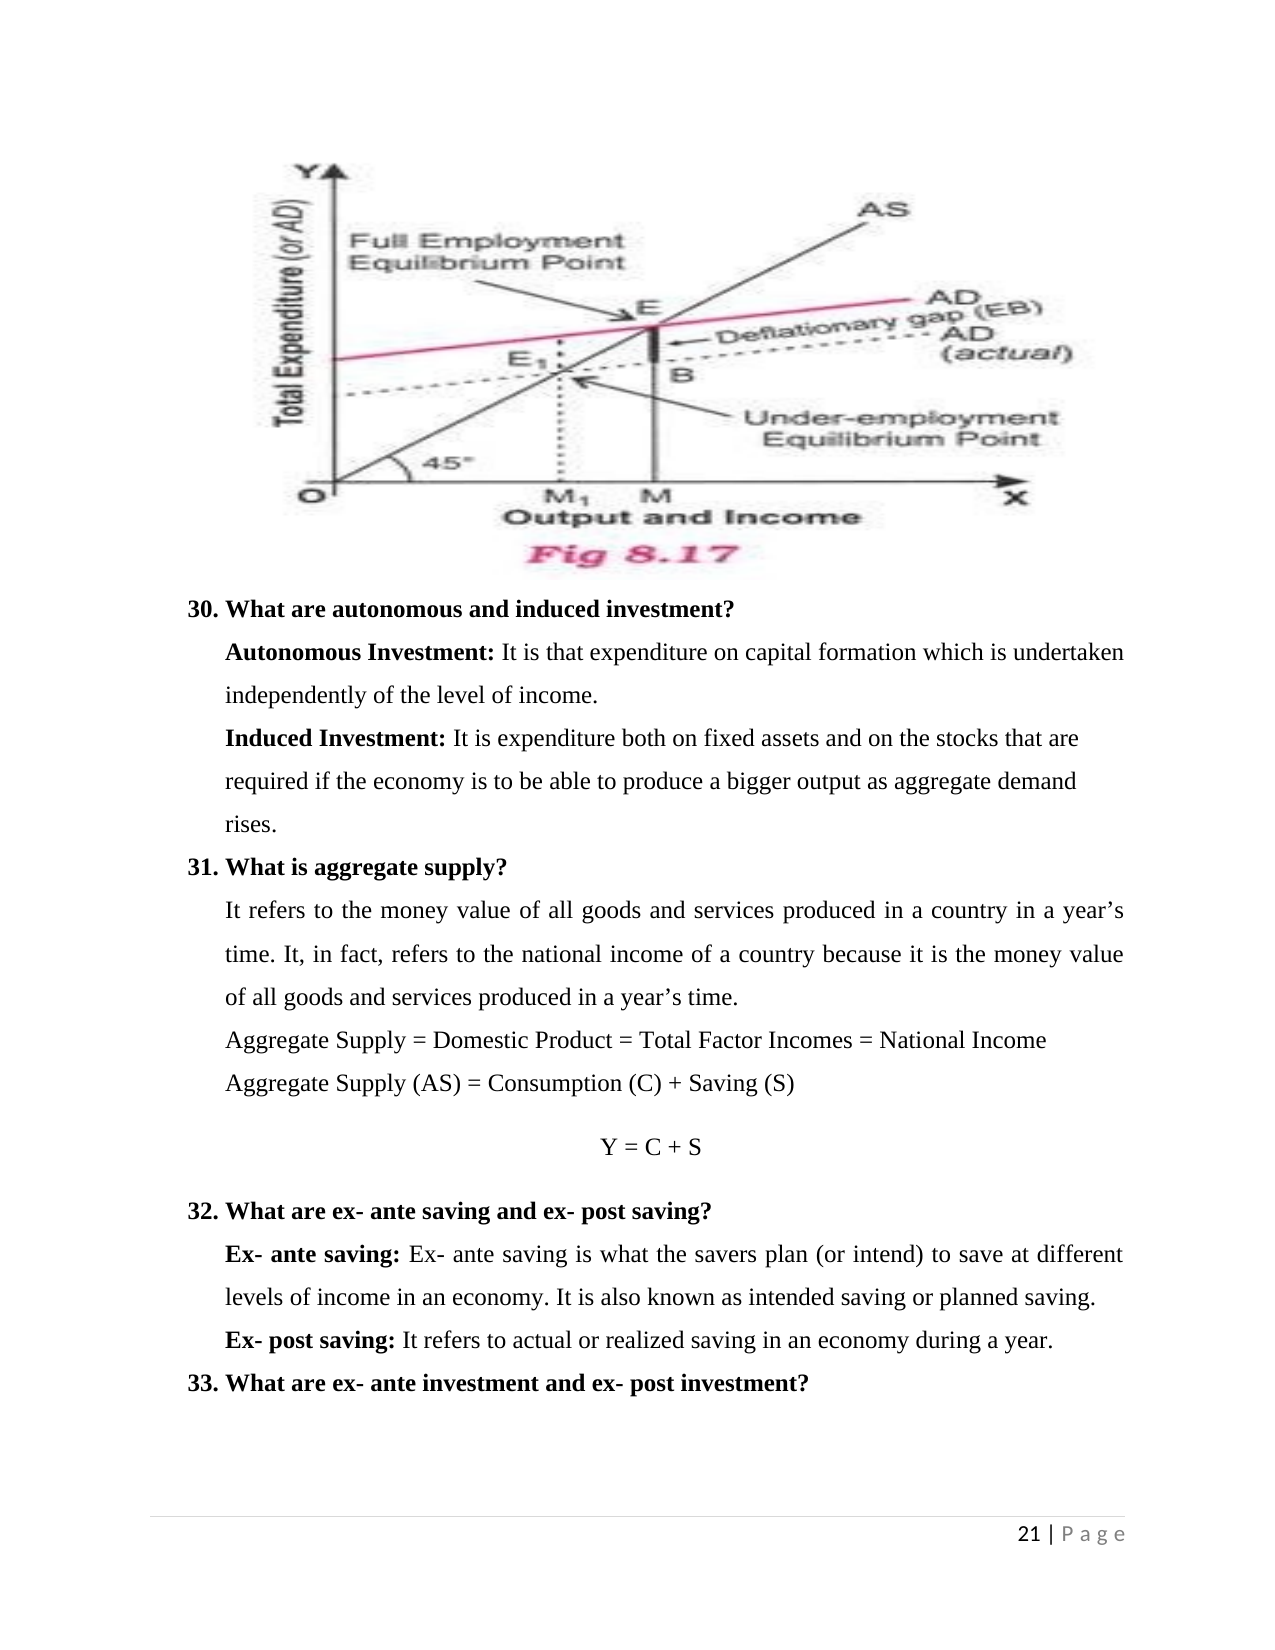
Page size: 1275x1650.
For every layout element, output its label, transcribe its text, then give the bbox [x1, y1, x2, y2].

list It refers to the money value of all goods and services produced in a country in a year’s time. It, in fact, refers to the national income of a country because it is the money value of all goods and services produced in a year’s time. [225, 896, 1125, 1011]
list Autonomous Investment: It is that expenditure on capital formation which is undertaken independently of the level of income. [225, 637, 1125, 709]
picture [225, 150, 1122, 580]
list What are ex- ante saving and ex- post saving? [187, 1196, 1125, 1225]
list Induced Investment: It is expenditure both on fixed assets and on the stocks that are required if the economy is to be able to produce a bigger output as aggregate demand rises. [225, 723, 1125, 838]
list Aggregate Supply (AS) = Consumption (C) + Saving (S) [225, 1068, 1125, 1097]
list What are autonomous and induced investment? [187, 594, 1125, 622]
list Ex- post saving: It refers to actual or realized saving in an economy during a year. [225, 1325, 1125, 1354]
text Y = C + S [525, 1132, 1125, 1161]
list What is aggregate supply? [187, 852, 1125, 881]
list Aggregate Supply = Domestic Product = Total Factor Incomes = National Income [225, 1025, 1125, 1054]
list What are ex- ante investment and ex- post investment? [187, 1368, 1125, 1397]
list Ex- ante saving: Ex- ante saving is what the savers plan (or intend) to save at different levels of income in an economy. It is also known as intended saving or planned saving. [225, 1239, 1125, 1311]
